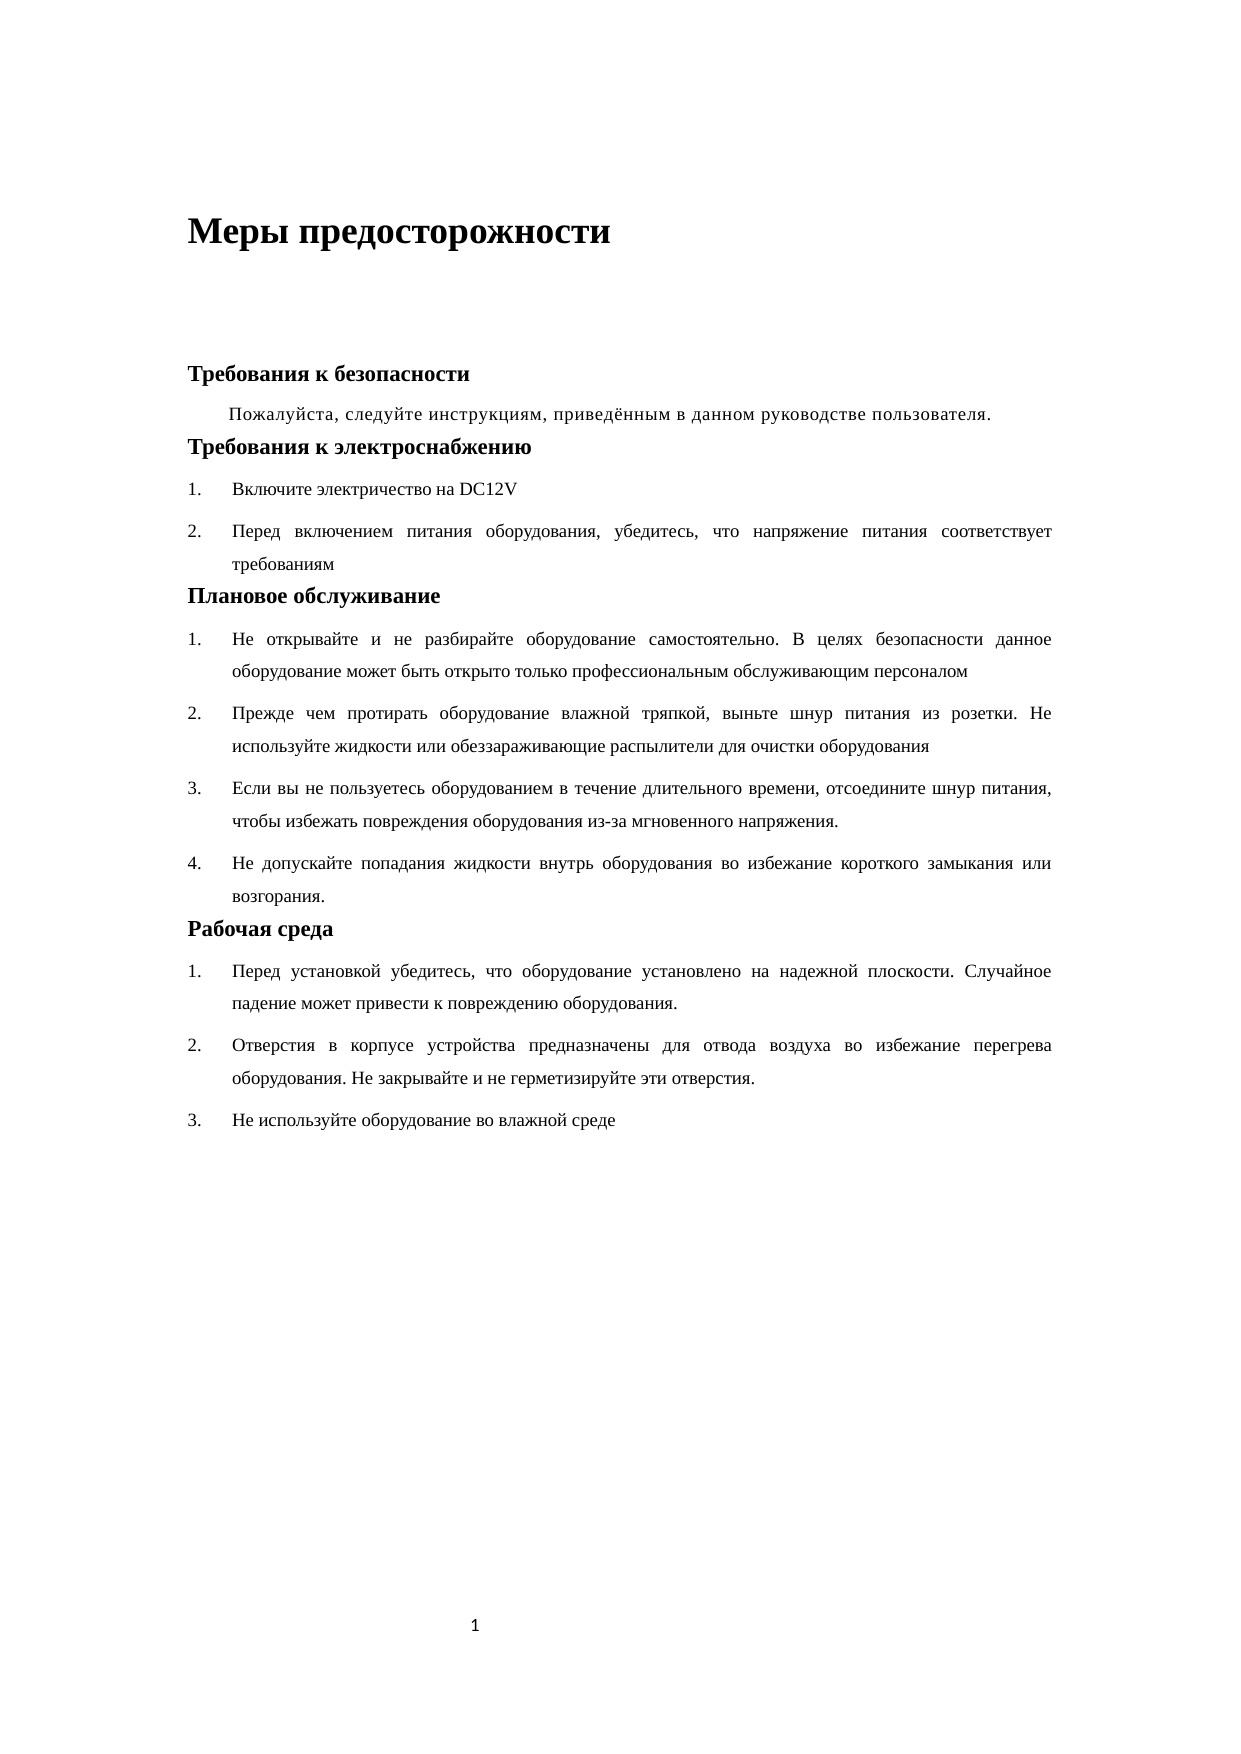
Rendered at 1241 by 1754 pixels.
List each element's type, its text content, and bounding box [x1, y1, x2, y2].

text Требования к безопасности [187, 357, 1053, 389]
list Если вы не пользуетесь оборудованием в течение длительного времени, отсоедините шнур питания, чтобы избежать повреждения оборудования из-за мгновенного напряжения. [187, 772, 1053, 837]
list Перед включением питания оборудования, убедитесь, что напряжение питания соответствует требованиям [187, 514, 1053, 579]
list Не используйте оборудование во влажной среде [187, 1104, 1053, 1136]
list Не допускайте попадания жидкости внутрь оборудования во избежание короткого замыкания или возгорания. [187, 847, 1053, 912]
text Требования к электроснабжению [187, 430, 1053, 462]
list Включите электричество на DC12V [187, 472, 1053, 505]
text Плановое обслуживание [187, 579, 1053, 612]
subtitle Меры предосторожности [187, 197, 1053, 262]
list Отверстия в корпусе устройства предназначены для отвода воздуха во избежание перегрева оборудования. Не закрывайте и не герметизируйте эти отверстия. [187, 1029, 1053, 1094]
text Пожалуйста, следуйте инструкциям, приведённым в данном руководстве пользователя. [187, 397, 1053, 430]
list Не открывайте и не разбирайте оборудование самостоятельно. В целях безопасности данное оборудование может быть открыто только профессиональным обслуживающим персоналом [187, 622, 1053, 687]
list Перед установкой убедитесь, что оборудование установлено на надежной плоскости. Случайное падение может привести к повреждению оборудования. [187, 954, 1053, 1019]
list Прежде чем протирать оборудование влажной тряпкой, выньте шнур питания из розетки. Не используйте жидкости или обеззараживающие распылители для очистки оборудования [187, 697, 1053, 762]
text Рабочая среда [187, 912, 1053, 944]
